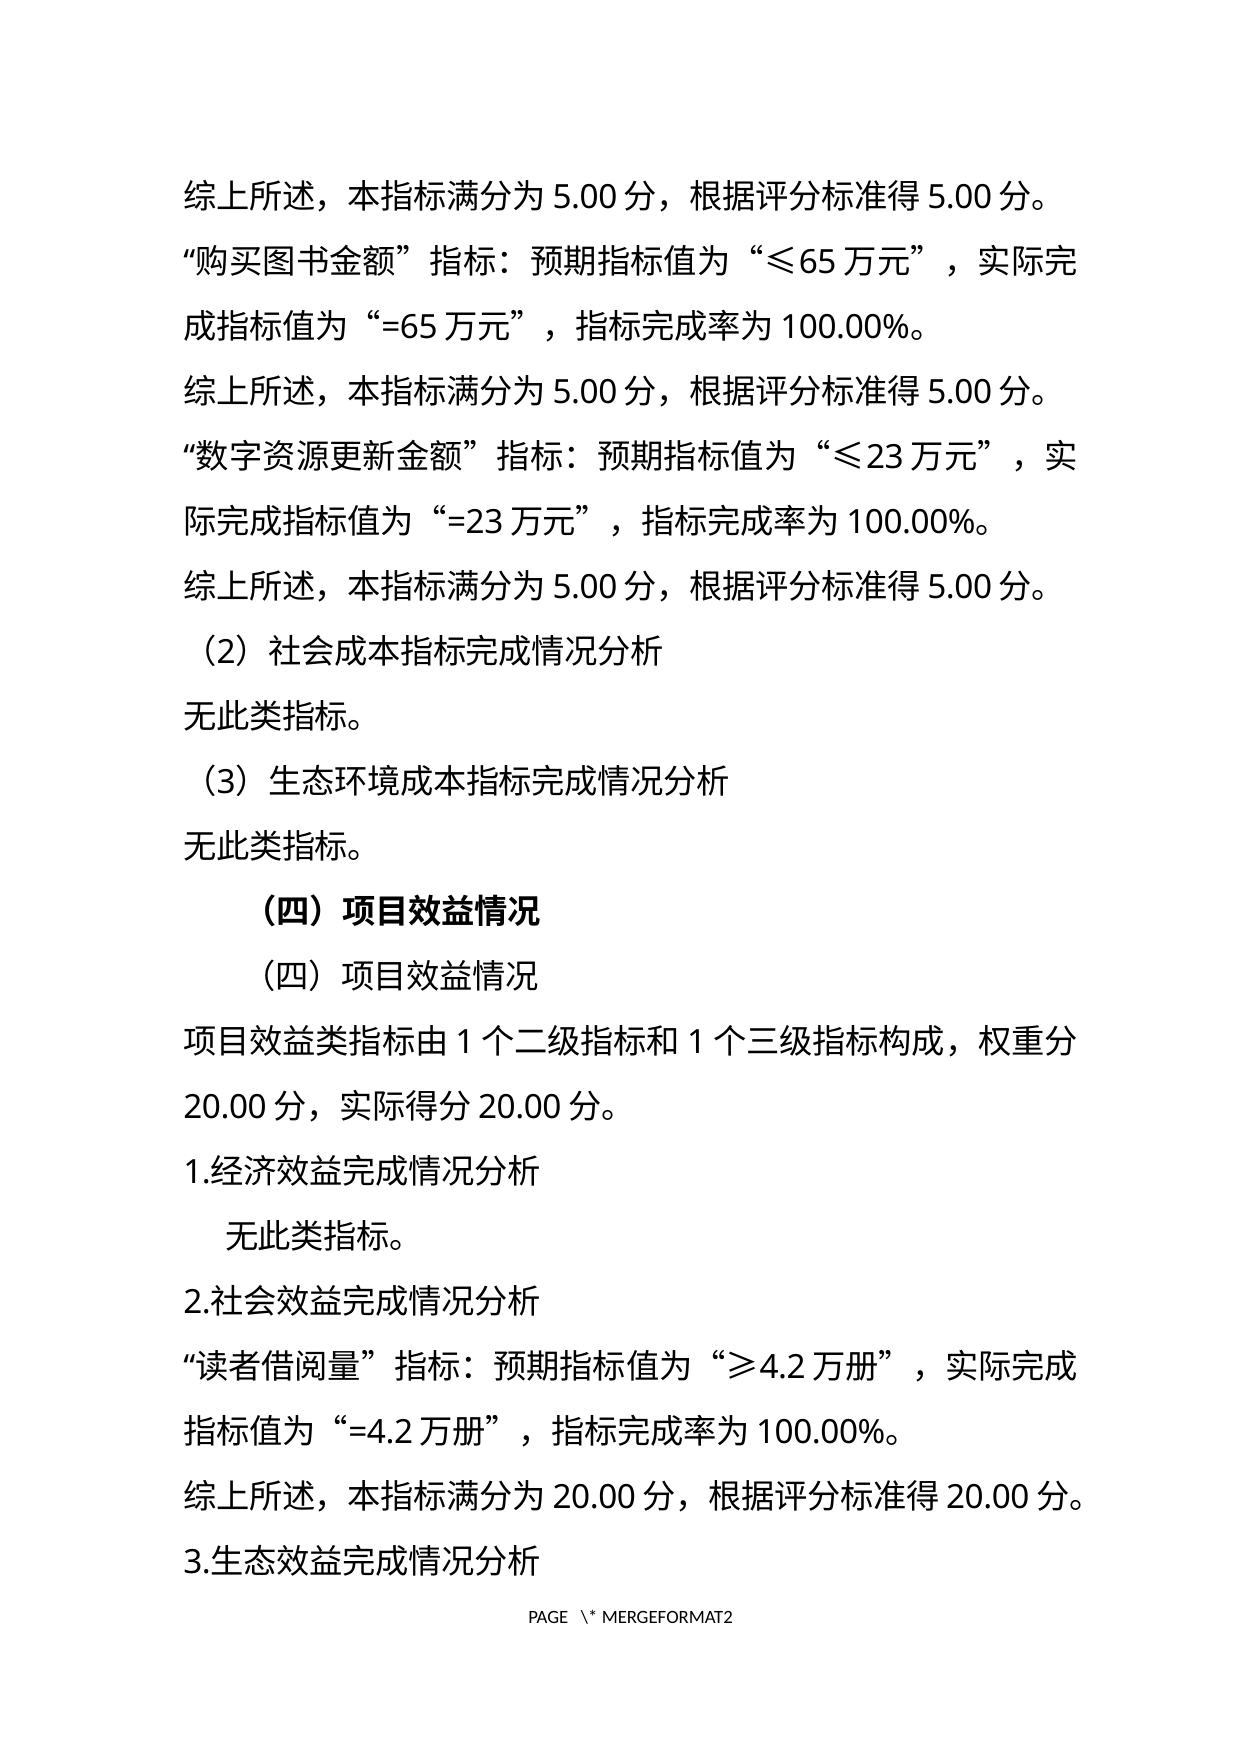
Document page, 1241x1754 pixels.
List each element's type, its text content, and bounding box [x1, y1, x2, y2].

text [183, 942, 1078, 1592]
text （四）项目效益情况 [183, 877, 1078, 942]
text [183, 162, 1078, 877]
